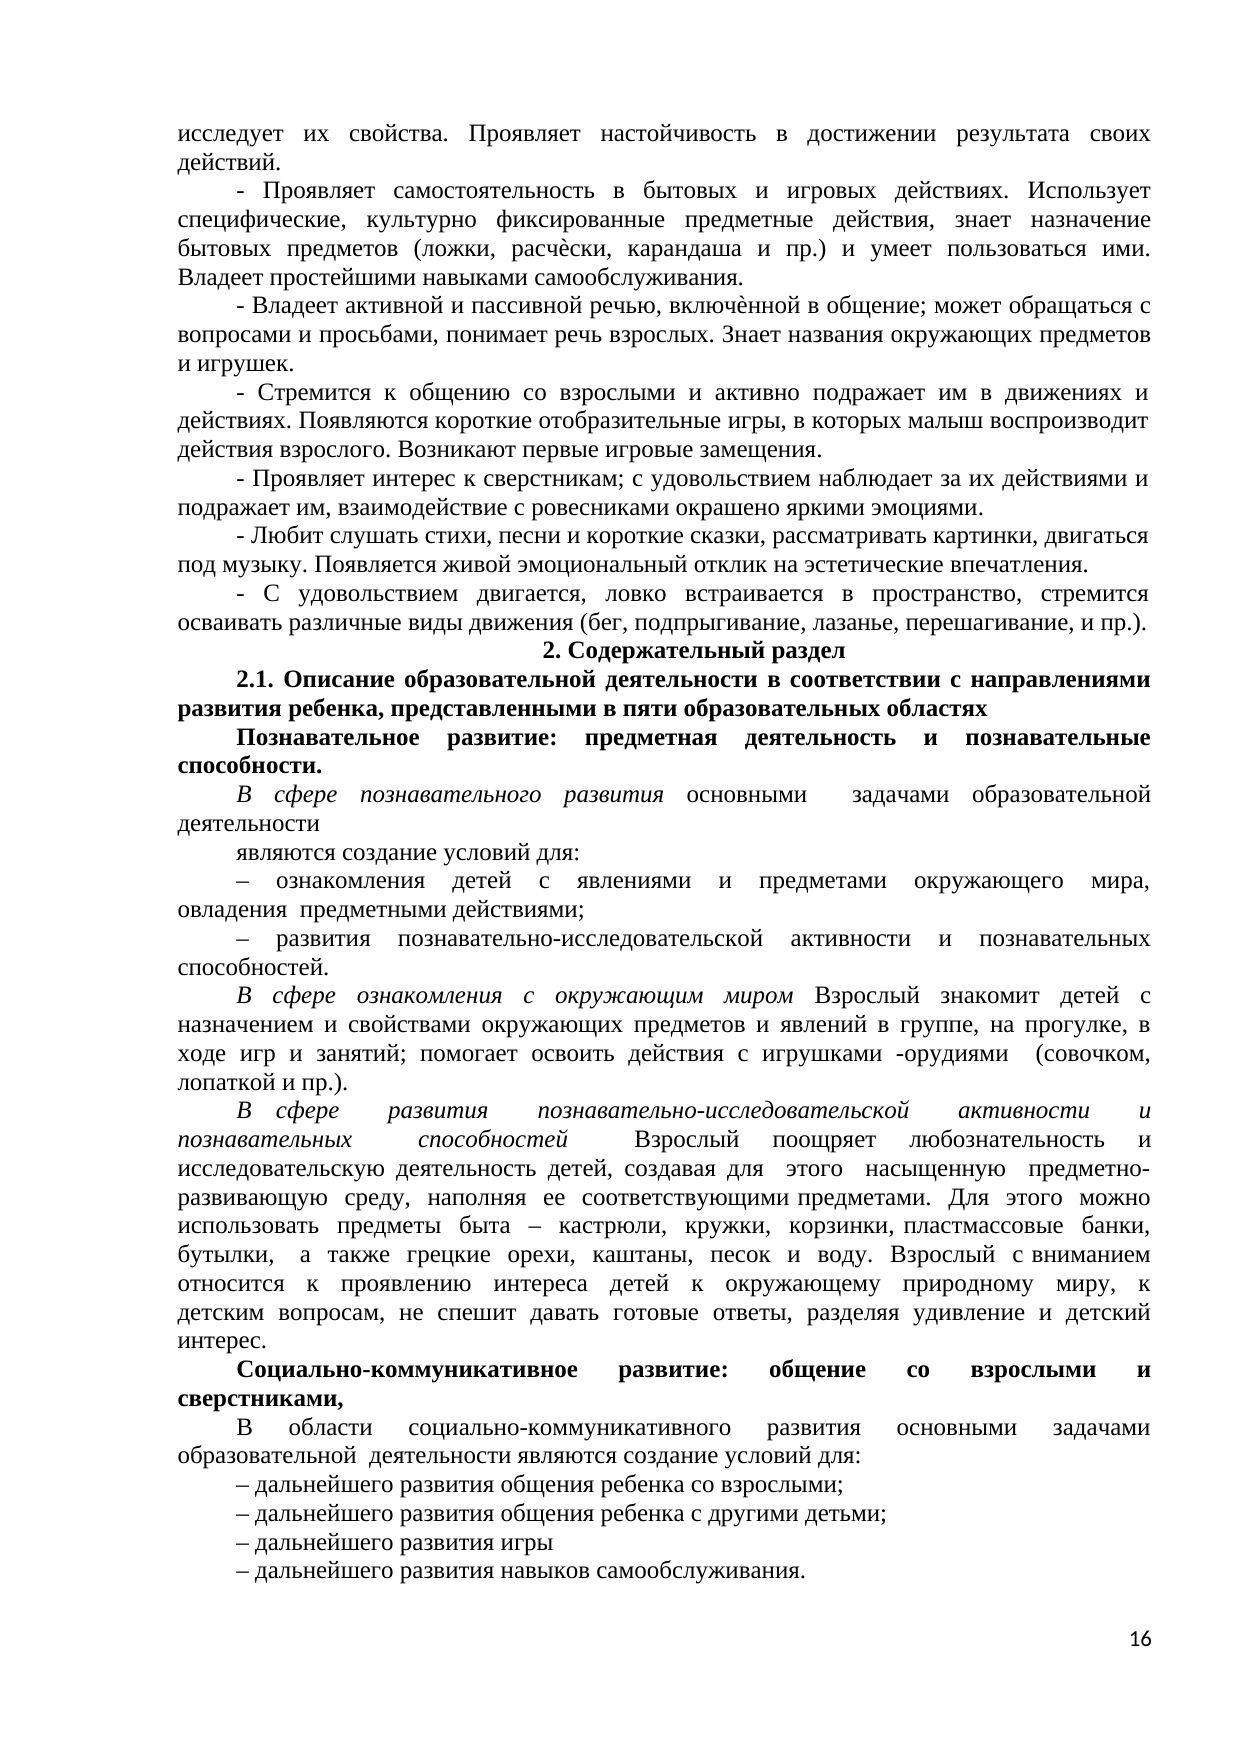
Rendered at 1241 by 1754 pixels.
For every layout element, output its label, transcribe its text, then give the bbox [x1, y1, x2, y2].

text - Стремится к общению со взрослыми и активно подражает им в движениях и действиях. Появляются короткие отобразительные игры, в которых малыш воспроизводит действия взрослого. Возникают первые игровые замещения. [177, 377, 1149, 463]
text – дальнейшего развития игры [177, 1527, 1152, 1556]
text В сфере познавательного развития основными задачами образовательной деятельности [177, 779, 1152, 837]
text В сфере ознакомления с окружающим миром Взрослый знакомит детей с назначением и свойствами окружающих предметов и явлений в группе, на прогулке, в ходе игр и занятий; помогает освоить действия с игрушками -орудиями (совочком, лопаткой и пр.). [177, 981, 1152, 1096]
text – развития познавательно-исследовательской активности и познавательных способностей. [177, 923, 1152, 981]
text - Владеет активной и пассивной речью, включѐнной в общение; может обращаться с вопросами и просьбами, понимает речь взрослых. Знает названия окружающих предметов и игрушек. [177, 291, 1152, 377]
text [177, 118, 1152, 176]
text - С удовольствием двигается, ловко встраивается в пространство, стремится осваивать различные виды движения (бег, подпрыгивание, лазанье, перешагивание, и пр.). [177, 578, 1149, 636]
text В сфере развития познавательно-исследовательской активности и познавательных способностей Взрослый поощряет любознательность и исследовательскую деятельность детей, создавая для этого насыщенную предметно-развивающую среду, наполняя ее соответствующими предметами. Для этого можно использовать предметы быта – кастрюли, кружки, корзинки, пластмассовые банки, бутылки, а также грецкие орехи, каштаны, песок и воду. Взрослый с вниманием относится к проявлению интереса детей к окружающему природному миру, к детским вопросам, не спешит давать готовые ответы, разделяя удивление и детский интерес. [177, 1096, 1152, 1354]
text – дальнейшего развития общения ребенка с другими детьми; [177, 1498, 1152, 1527]
text – дальнейшего развития общения ребенка со взрослыми; [177, 1469, 1152, 1498]
text Социально-коммуникативное развитие: общение со взрослыми и сверстниками, [177, 1354, 1152, 1412]
text - Проявляет самостоятельность в бытовых и игровых действиях. Использует специфические, культурно фиксированные предметные действия, знает назначение бытовых предметов (ложки, расчѐски, карандаша и пр.) и умеет пользоваться ими. Владеет простейшими навыками самообслуживания. [177, 176, 1152, 291]
text В области социально-коммуникативного развития основными задачами образовательной деятельности являются создание условий для: [177, 1412, 1152, 1469]
text 2. Содержательный раздел [177, 636, 1152, 664]
text - Любит слушать стихи, песни и короткие сказки, рассматривать картинки, двигаться под музыку. Появляется живой эмоциональный отклик на эстетические впечатления. [177, 521, 1149, 578]
text – дальнейшего развития навыков самообслуживания. [177, 1556, 1152, 1584]
text – ознакомления детей с явлениями и предметами окружающего мира, овладения предметными действиями; [177, 866, 1152, 923]
text Познавательное развитие: предметная деятельность и познавательные способности. [177, 722, 1152, 779]
text являются создание условий для: [177, 837, 1152, 866]
text 2.1. Описание образовательной деятельности в соответствии с направлениями развития ребенка, представленными в пяти образовательных областях [177, 664, 1152, 722]
text - Проявляет интерес к сверстникам; с удовольствием наблюдает за их действиями и подражает им, взаимодействие с ровесниками окрашено яркими эмоциями. [177, 463, 1149, 521]
